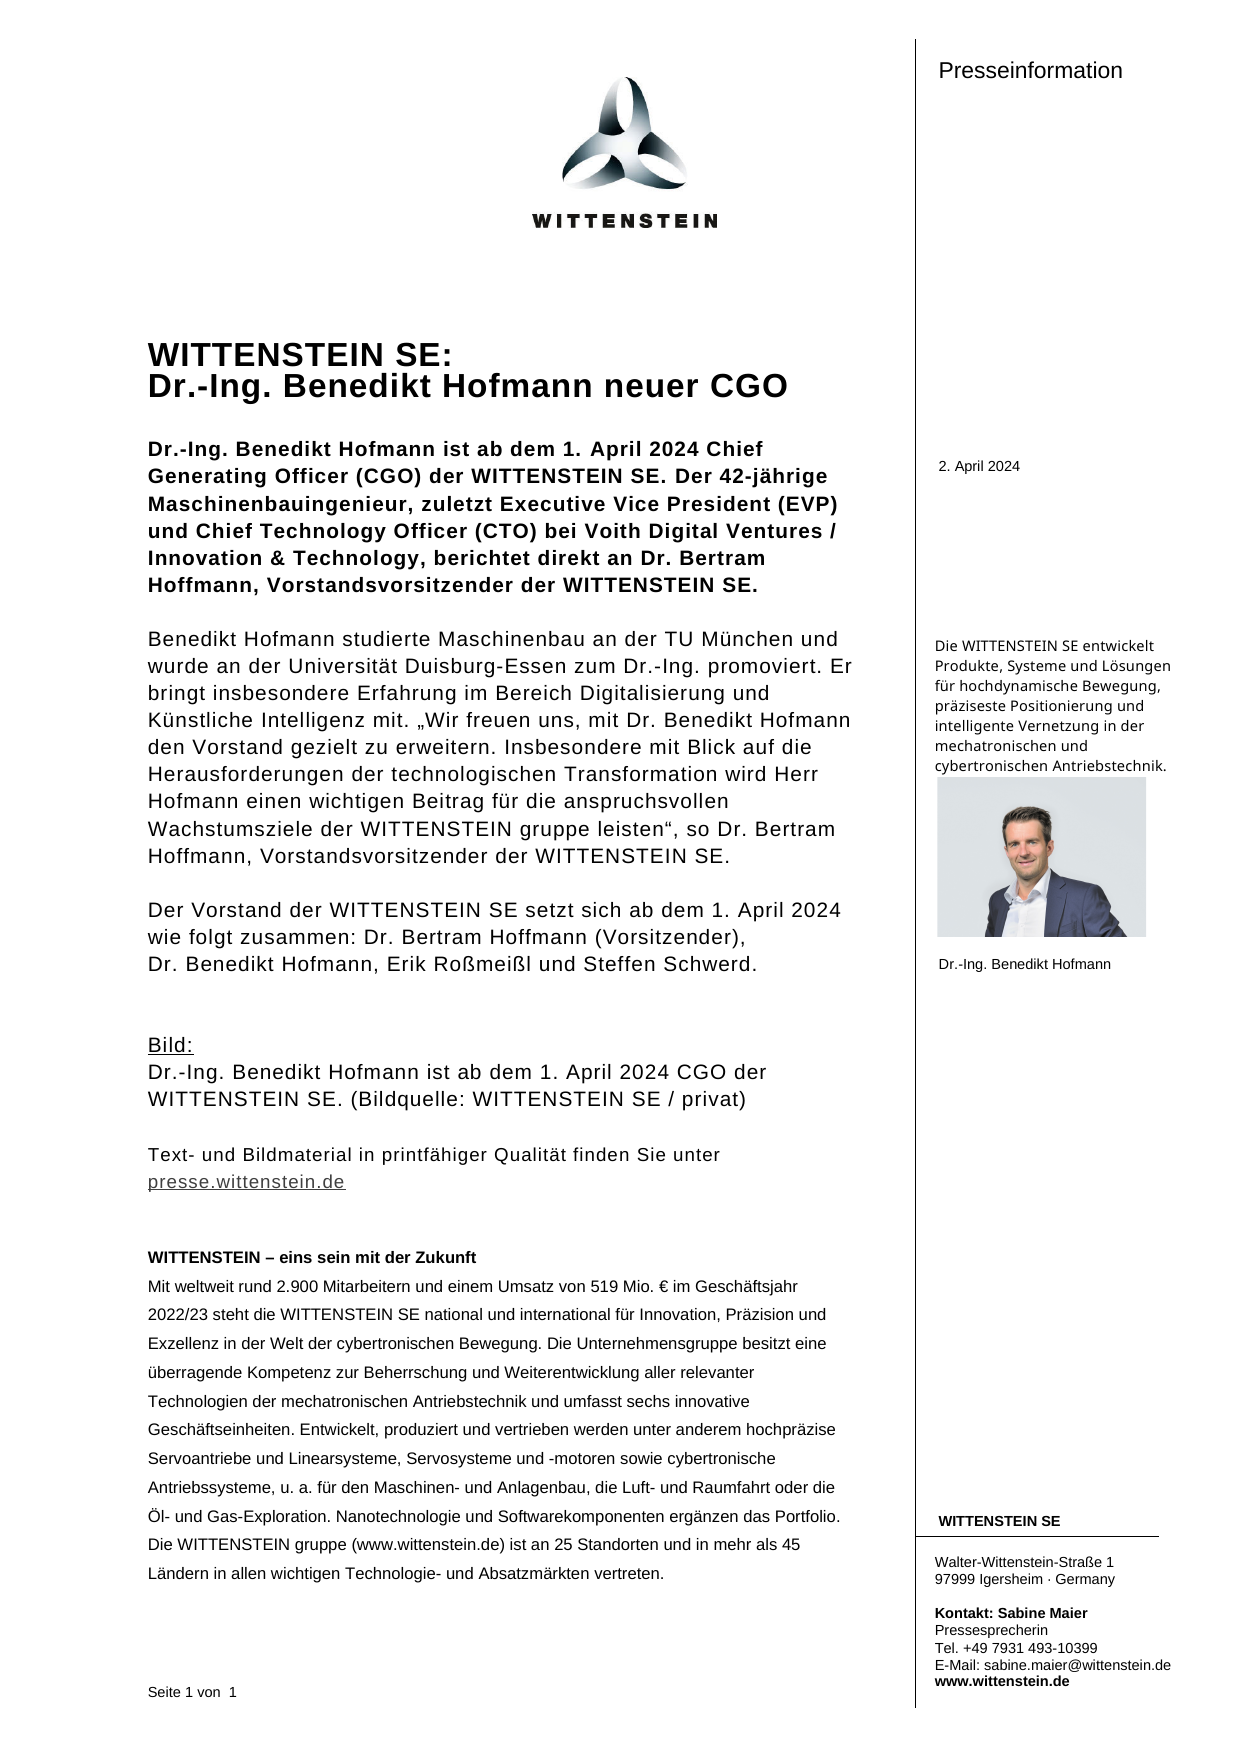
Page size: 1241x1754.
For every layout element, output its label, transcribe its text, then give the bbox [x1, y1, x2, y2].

picture [937, 777, 1147, 937]
text Mit weltweit rund 2.900 Mitarbeitern und einem Umsatz von 519 Mio. € im Geschäftsjahr 2022/23 steht die WITTENSTEIN SE national und international für Innovation, Präzision und Exzellenz in der Welt der cybertronischen Bewegung. Die Unternehmensgruppe besitzt eine überragende Kompetenz zur Beherrschung und Weiterentwicklung aller relevanter Technologien der mechatronischen Antriebstechnik und umfasst sechs innovative Geschäftseinheiten. Entwickelt, produziert und vertrieben werden unter anderem hochpräzise Servoantriebe und Linearsysteme, Servosysteme und -motoren sowie cybertronische Antriebssysteme, u. a. für den Maschinen- und Anlagenbau, die Luft- und Raumfahrt oder die Öl- und Gas-Exploration. Nanotechnologie und Softwarekomponenten ergänzen das Portfolio. Die WITTENSTEIN gruppe (www.wittenstein.de) ist an 25 Standorten und in mehr als 45 Ländern in allen wichtigen Technologie- und Absatzmärkten vertreten. [148, 1276, 856, 1583]
text Dr.-Ing. Benedikt Hofmann ist ab dem 1. April 2024 CGO der WITTENSTEIN SE. (Bildquelle: WITTENSTEIN SE / privat) [148, 1058, 856, 1112]
text Text- und Bildmaterial in printfähiger Qualität finden Sie unter presse.wittenstein.de [148, 1139, 856, 1193]
text Bild: [148, 1031, 856, 1058]
text WITTENSTEIN – eins sein mit der Zukunft [148, 1248, 856, 1267]
text WITTENSTEIN SE: Dr.-Ing. Benedikt Hofmann neuer CGO [148, 341, 856, 404]
text Der Vorstand der WITTENSTEIN SE setzt sich ab dem 1. April 2024 wie folgt zusammen: Dr. Bertram Hoffmann (Vorsitzender), Dr. Benedikt Hofmann, Erik Roßmeißl und Steffen Schwerd. [148, 896, 856, 977]
text Benedikt Hofmann studierte Maschinenbau an der TU München und wurde an der Universität Duisburg-Essen zum Dr.-Ing. promoviert. Er bringt insbesondere Erfahrung im Bereich Digitalisierung und Künstliche Intelligenz mit. „Wir freuen uns, mit Dr. Benedikt Hofmann den Vorstand gezielt zu erweitern. Insbesondere mit Blick auf die Herausforderungen der technologischen Transformation wird Herr Hofmann einen wichtigen Beitrag für die anspruchsvollen Wachstumsziele der WITTENSTEIN gruppe leisten“, so Dr. Bertram Hoffmann, Vorstandsvorsitzender der WITTENSTEIN SE. [148, 625, 856, 868]
picture [532, 77, 717, 228]
text Dr.-Ing. Benedikt Hofmann ist ab dem 1. April 2024 Chief Generating Officer (CGO) der WITTENSTEIN SE. Der 42-jährige Maschinenbauingenieur, zuletzt Executive Vice President (EVP) und Chief Technology Officer (CTO) bei Voith Digital Ventures / Innovation & Technology, berichtet direkt an Dr. Bertram Hoffmann, Vorstandsvorsitzender der WITTENSTEIN SE. [148, 435, 856, 598]
